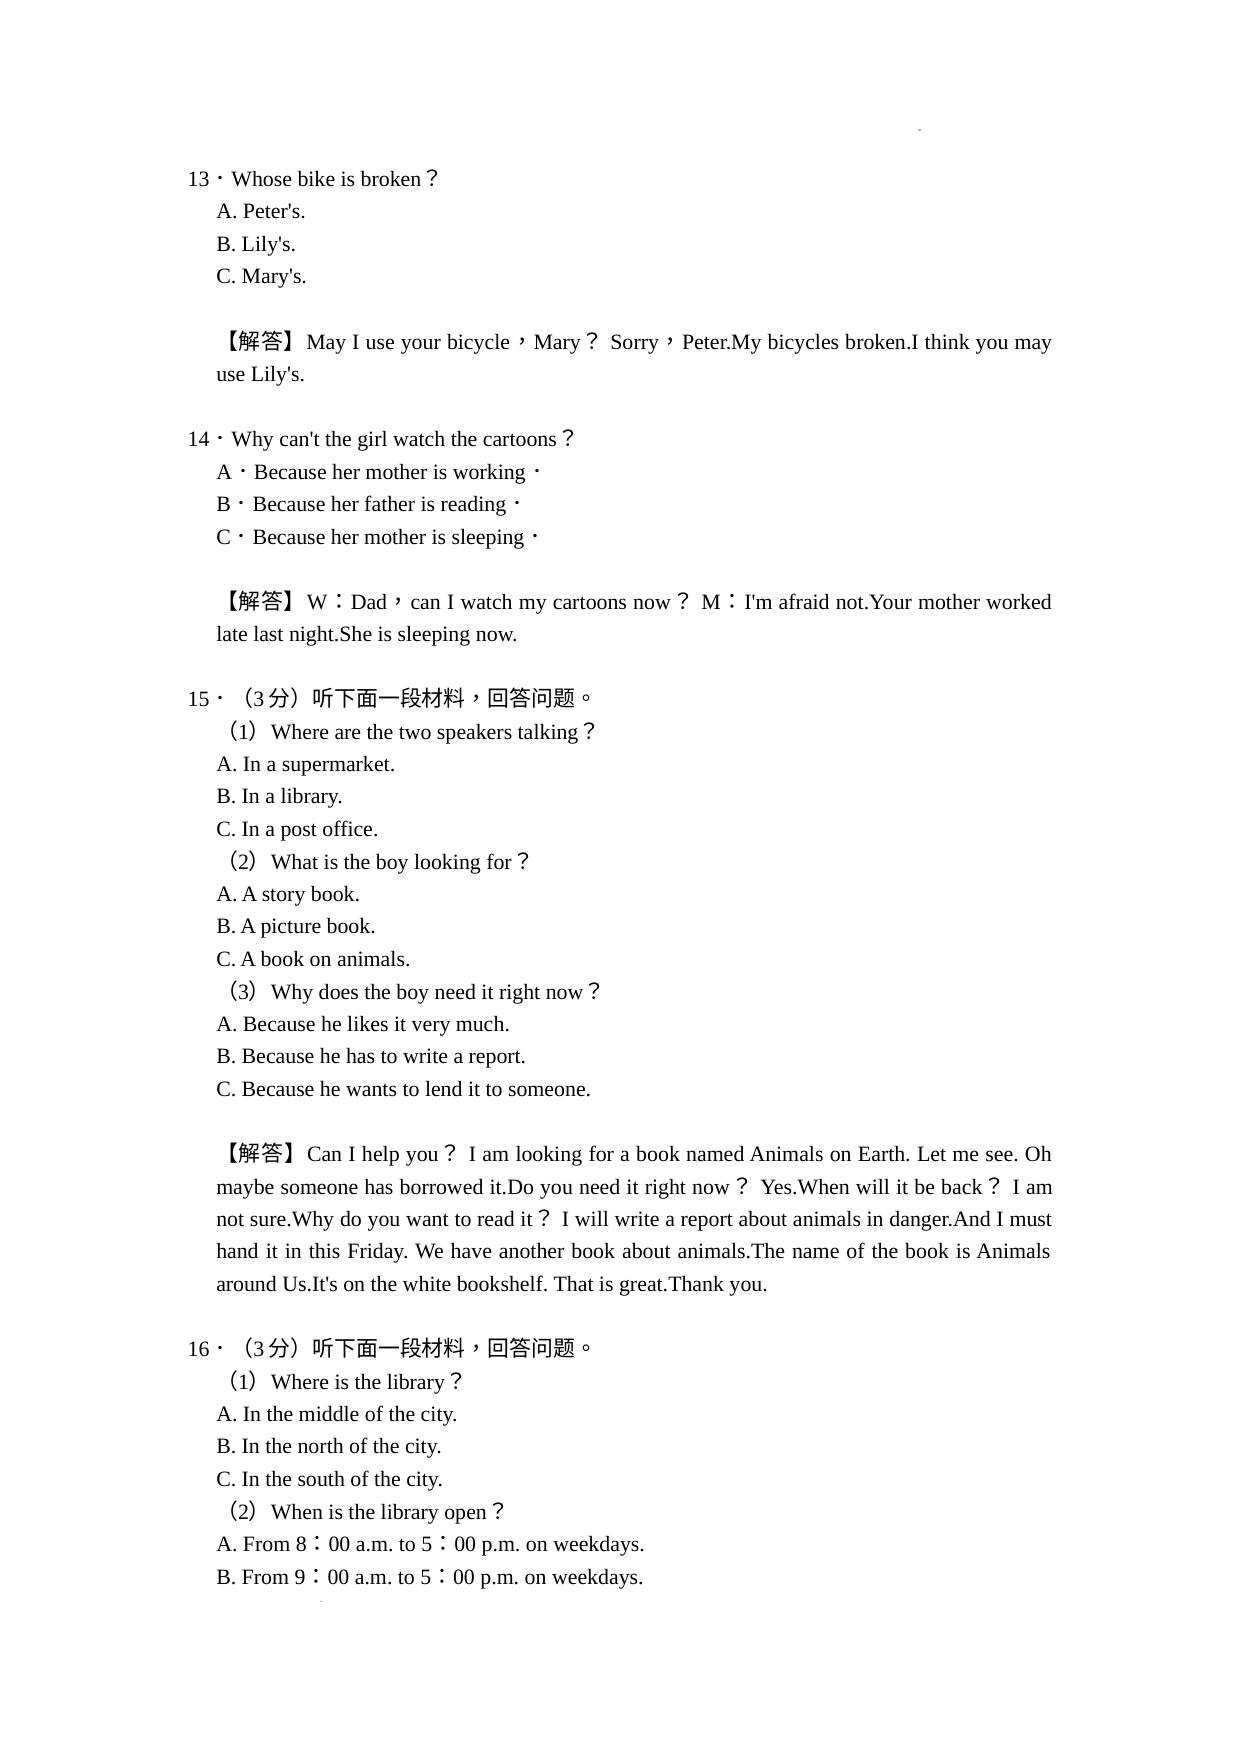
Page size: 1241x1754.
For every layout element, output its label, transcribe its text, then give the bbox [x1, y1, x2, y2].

text 【解答】Can I help you？ I am looking for a book named Animals on Earth. Let me see. Oh maybe someone has borrowed it.Do you need it right now？ Yes.When will it be back？ I am not sure.Why do you want to read it？ I will write a report about animals in danger.And I must hand it in this Friday. We have another book about animals.The name of the book is Animals around Us.It's on the white bookshelf. That is great.Thank you. [216, 1137, 1053, 1299]
text （1）Where is the library？ [216, 1364, 1053, 1397]
text （2）When is the library open？ [216, 1494, 1053, 1527]
text C. Mary's. [216, 259, 1053, 292]
text C．Because her mother is sleeping． [216, 519, 1053, 552]
text C. A book on animals. [216, 942, 1053, 974]
text B．Because her father is reading． [216, 487, 1053, 519]
text 15．（3分）听下面一段材料，回答问题。 [187, 682, 1053, 714]
text （3）Why does the boy need it right now？ [216, 974, 1053, 1007]
text C. In the south of the city. [216, 1462, 1053, 1494]
text 【解答】May I use your bicycle，Mary？ Sorry，Peter.My bicycles broken.I think you may use Lily's. [216, 324, 1053, 389]
text B. A picture book. [216, 909, 1053, 942]
text （1）Where are the two speakers talking？ [216, 714, 1053, 747]
text C. In a post office. [216, 812, 1053, 844]
text 14．Why can't the girl watch the cartoons？ [187, 422, 1053, 454]
text A. A story book. [216, 877, 1053, 909]
text B. Lily's. [216, 227, 1053, 259]
text B. Because he has to write a report. [216, 1039, 1053, 1072]
text C. Because he wants to lend it to someone. [216, 1072, 1053, 1104]
text A. In a supermarket. [216, 747, 1053, 779]
text 16．（3分）听下面一段材料，回答问题。 [187, 1332, 1053, 1364]
text B. In the north of the city. [216, 1429, 1053, 1462]
text A. From 8：00 a.m. to 5：00 p.m. on weekdays. [216, 1527, 1053, 1559]
text 【解答】W：Dad，can I watch my cartoons now？ M：I'm afraid not.Your mother worked late last night.She is sleeping now. [216, 584, 1053, 649]
text A. In the middle of the city. [216, 1397, 1053, 1429]
text A. Peter's. [216, 194, 1053, 227]
text 13．Whose bike is broken？ [187, 162, 1053, 194]
text A．Because her mother is working． [216, 454, 1053, 487]
text A. Because he likes it very much. [216, 1007, 1053, 1039]
text （2）What is the boy looking for？ [216, 844, 1053, 877]
text B. From 9：00 a.m. to 5：00 p.m. on weekdays. [216, 1559, 1053, 1592]
text B. In a library. [216, 779, 1053, 812]
